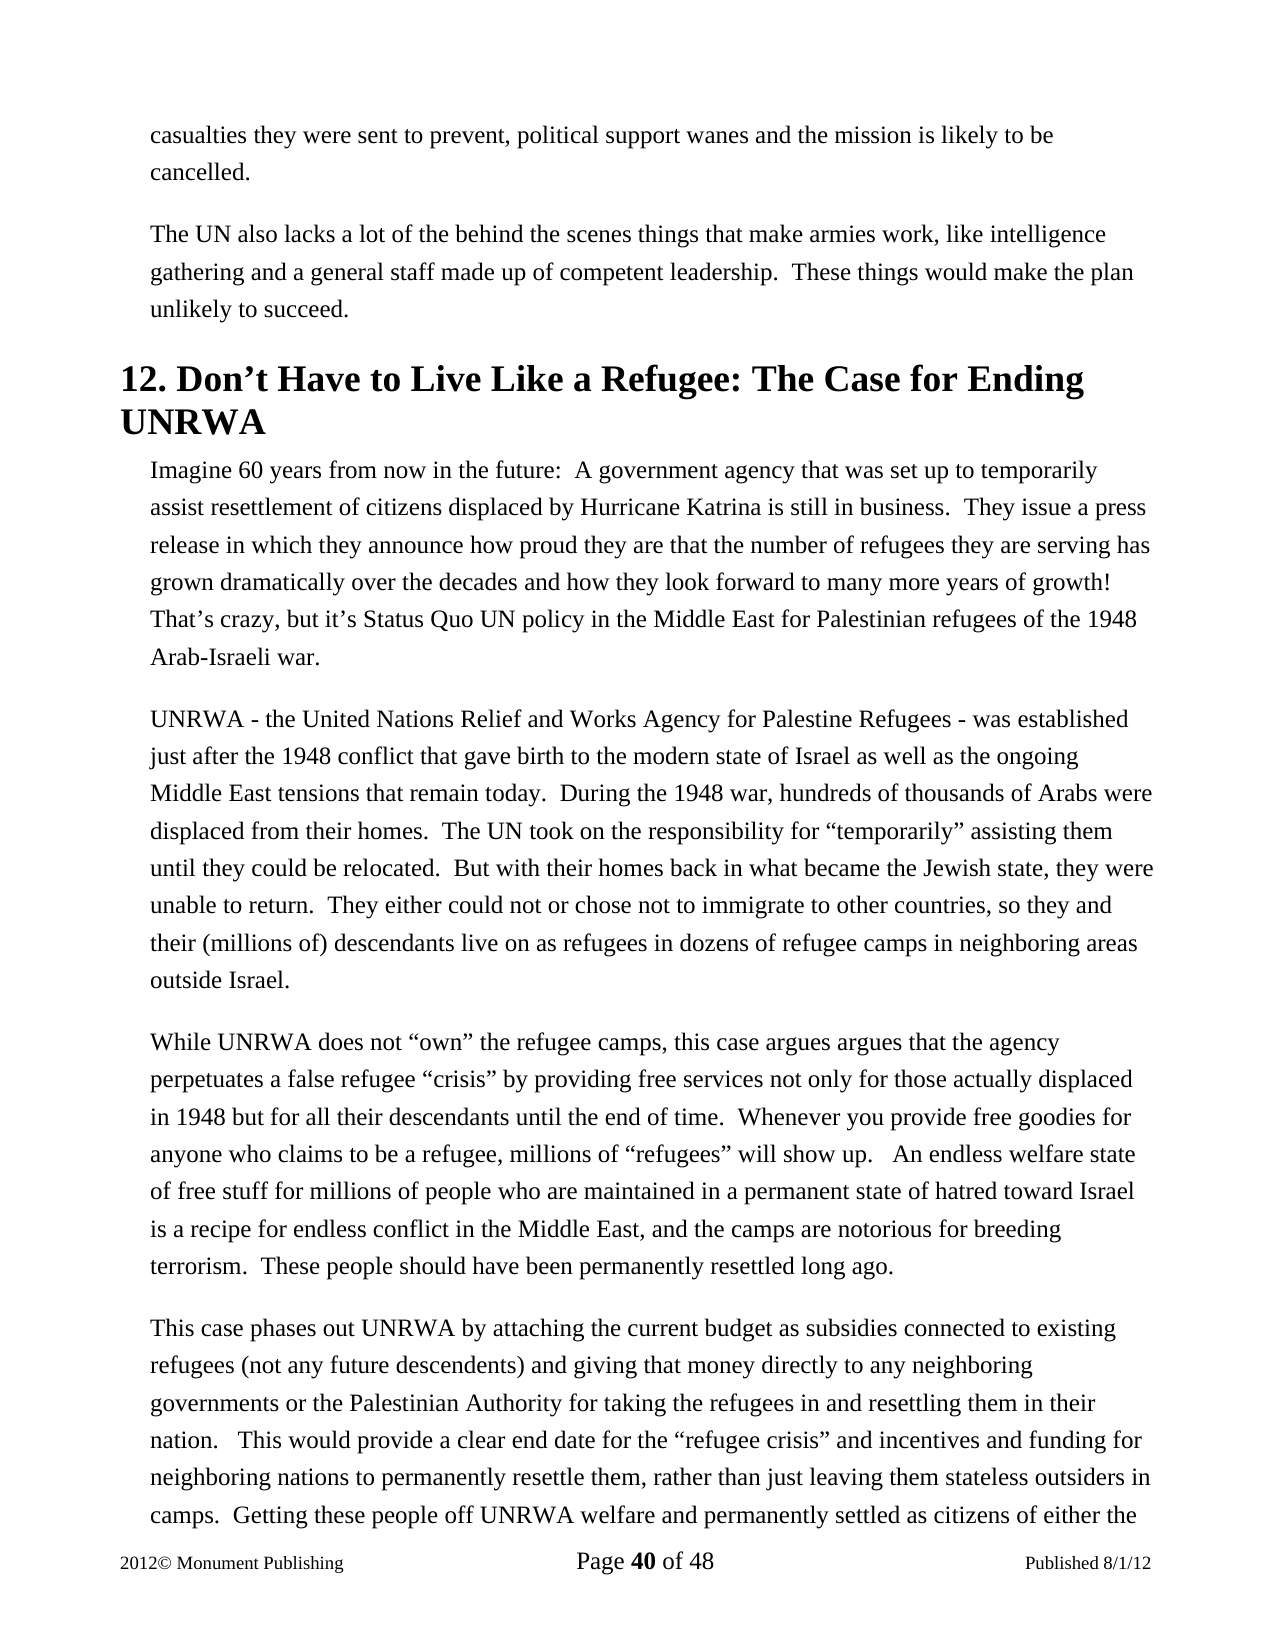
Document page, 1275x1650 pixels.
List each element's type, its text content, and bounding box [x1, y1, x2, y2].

text 12. Don’t Have to Live Like a Refugee: The Case for Ending UNRWA [120, 356, 1155, 443]
text The UN also lacks a lot of the behind the scenes things that make armies work, like intelligence gathering and a general staff made up of competent leadership. These things would make the plan unlikely to succeed. [150, 219, 1155, 323]
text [150, 120, 1155, 186]
text UNRWA - the United Nations Relief and Works Agency for Palestine Refugees - was established just after the 1948 conflict that gave birth to the modern state of Israel as well as the ongoing Middle East tensions that remain today. During the 1948 war, hundreds of thousands of Arabs were displaced from their homes. The UN took on the responsibility for “temporarily” assisting them until they could be relocated. But with their homes back in what became the Jewish state, they were unable to return. They either could not or chose not to immigrate to other countries, so they and their (millions of) descendants live on as refugees in dozens of refugee camps in neighboring areas outside Israel. [150, 704, 1155, 994]
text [150, 1313, 1155, 1528]
text While UNRWA does not “own” the refugee camps, this case argues argues that the agency perpetuates a false refugee “crisis” by providing free services not only for those actually displaced in 1948 but for all their descendants until the end of time. Whenever you provide free goodies for anyone who claims to be a refugee, millions of “refugees” will show up. An endless welfare state of free stuff for millions of people who are maintained in a permanent state of hatred toward Israel is a recipe for endless conflict in the Middle East, and the camps are notorious for breeding terrorism. These people should have been permanently resettled long ago. [150, 1027, 1155, 1280]
text Imagine 60 years from now in the future: A government agency that was set up to temporarily assist resettlement of citizens displaced by Hurricane Katrina is still in business. They issue a press release in which they announce how proud they are that the number of refugees they are serving has grown dramatically over the decades and how they look forward to many more years of growth! That’s crazy, but it’s Status Quo UN policy in the Middle East for Palestinian refugees of the 1948 Arab-Israeli war. [150, 455, 1155, 670]
